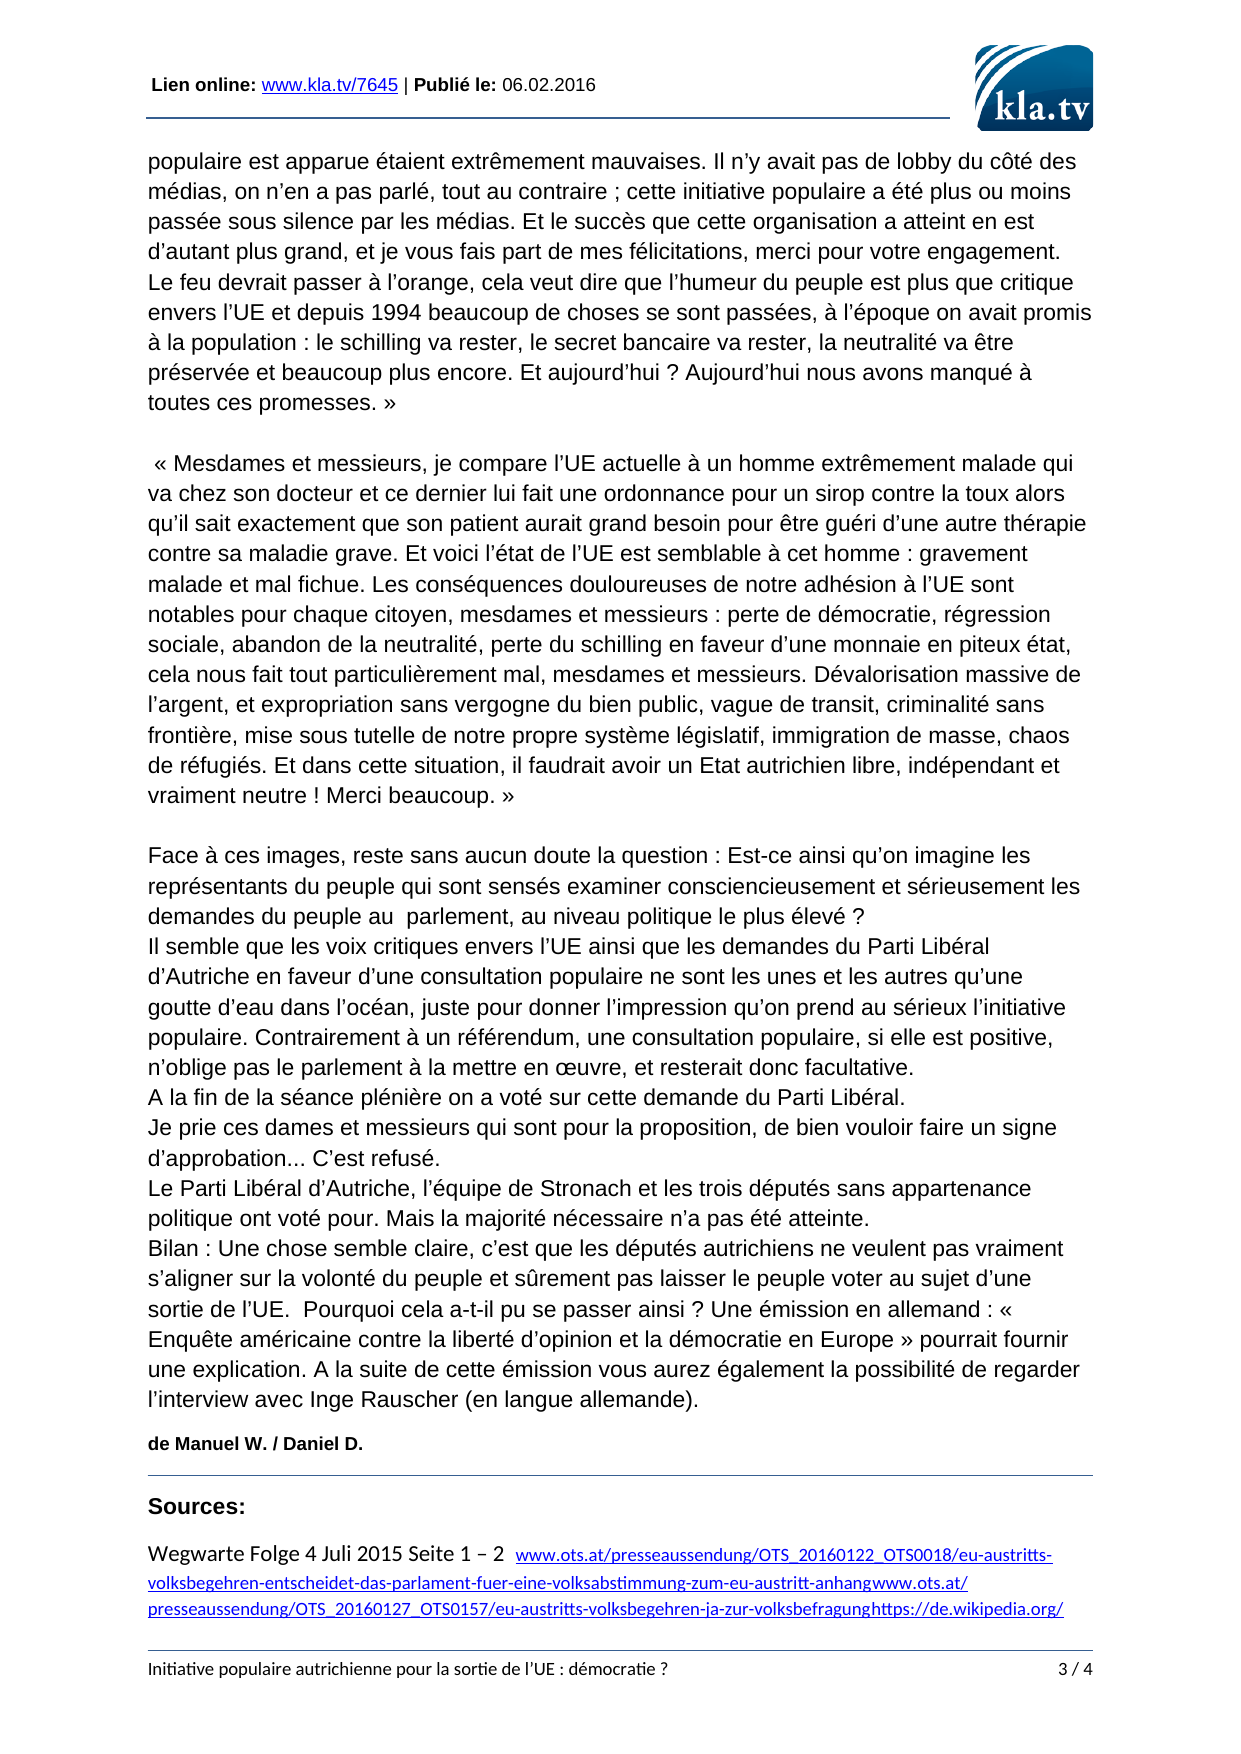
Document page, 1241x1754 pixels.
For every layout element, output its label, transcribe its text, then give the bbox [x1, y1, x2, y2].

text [148, 1539, 1093, 1620]
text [148, 148, 1093, 1412]
text Sources: [148, 1476, 1093, 1519]
text de Manuel W. / Daniel D. [148, 1433, 1093, 1454]
